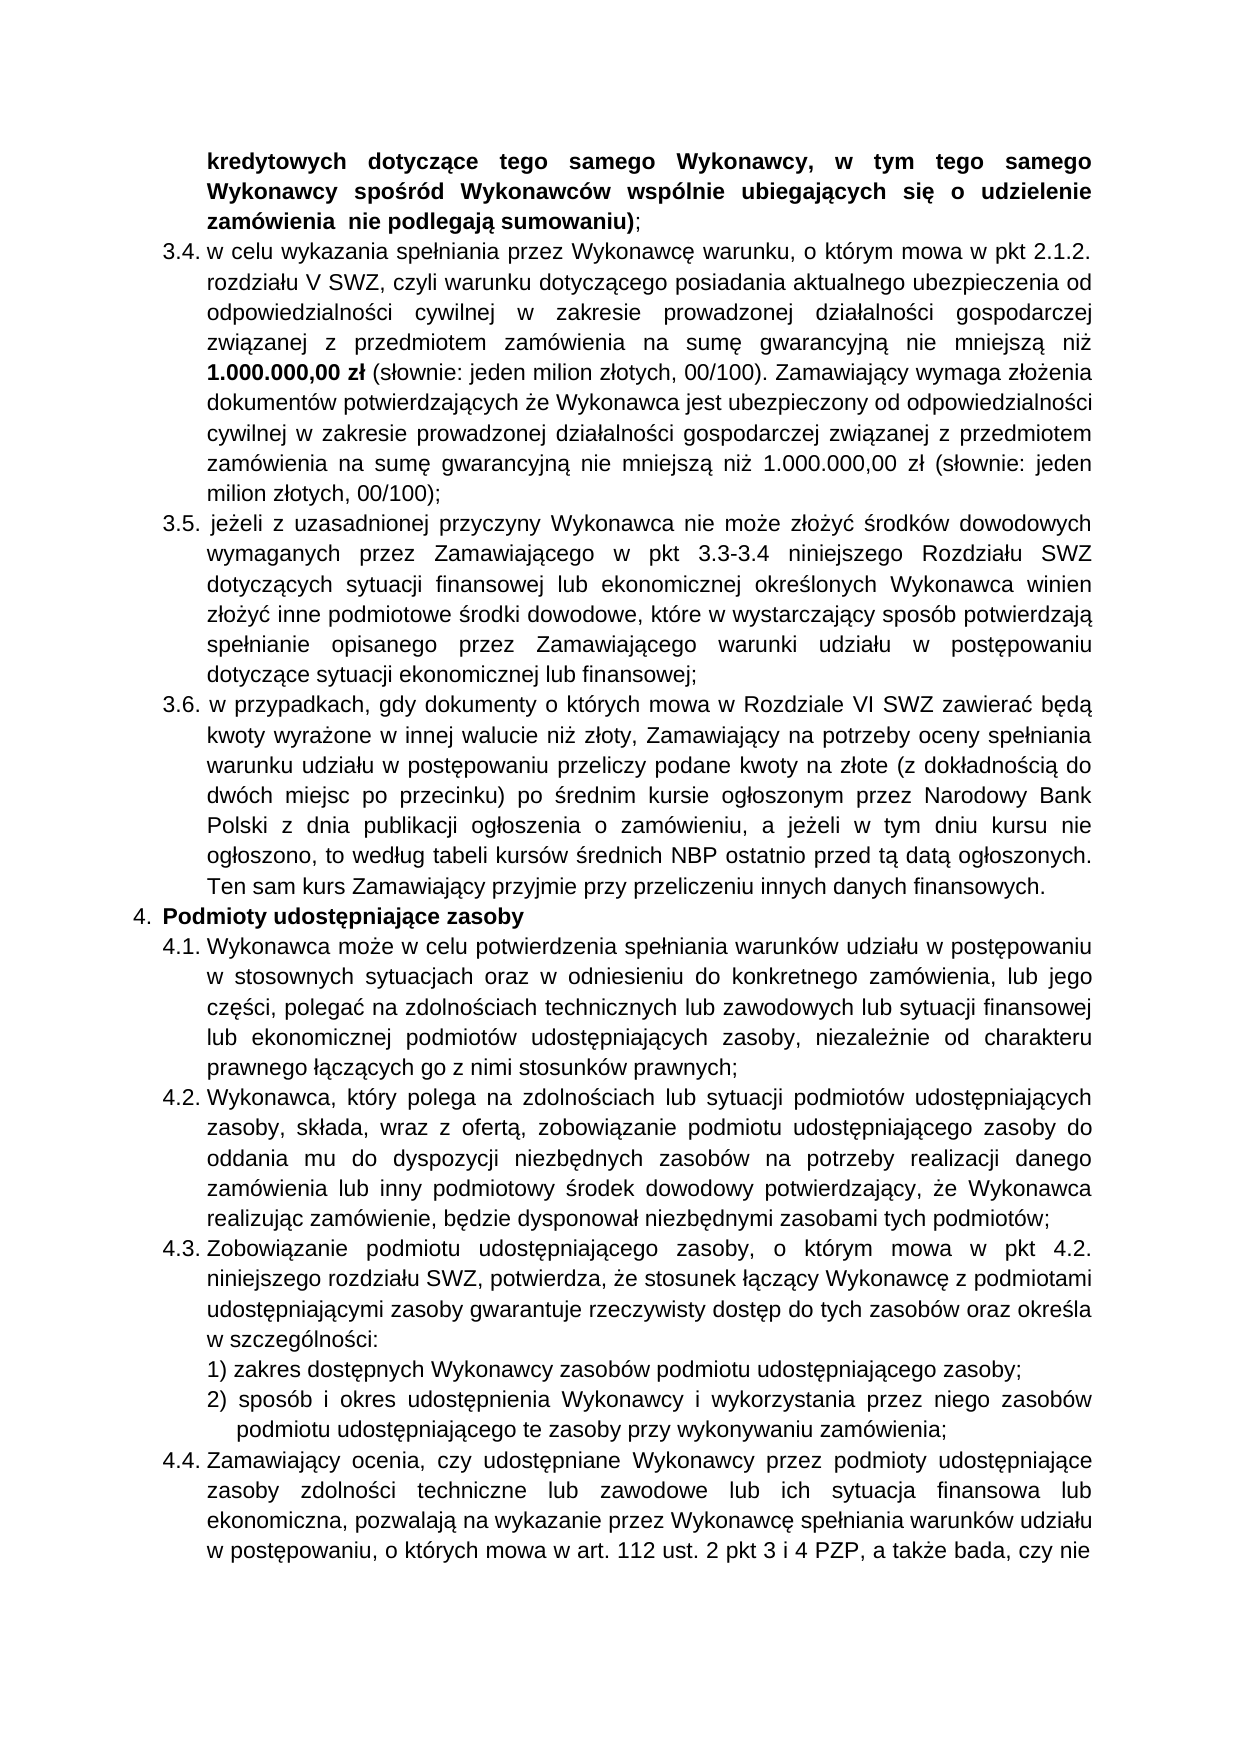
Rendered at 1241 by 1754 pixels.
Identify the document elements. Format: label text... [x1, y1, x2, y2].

list Zobowiązanie podmiotu udostępniającego zasoby, o którym mowa w pkt 4.2. niniejszego rozdziału SWZ, potwierdza, że stosunek łączący Wykonawcę z podmiotami udostępniającymi zasoby gwarantuje rzeczywisty dostęp do tych zasobów oraz określa w szczególności: [162, 1235, 1093, 1352]
list Wykonawca może w celu potwierdzenia spełniania warunków udziału w postępowaniu w stosownych sytuacjach oraz w odniesieniu do konkretnego zamówienia, lub jego części, polegać na zdolnościach technicznych lub zawodowych lub sytuacji finansowej lub ekonomicznej podmiotów udostępniających zasoby, niezależnie od charakteru prawnego łączących go z nimi stosunków prawnych; [162, 933, 1093, 1080]
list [162, 148, 1093, 234]
list w celu wykazania spełniania przez Wykonawcę warunku, o którym mowa w pkt 2.1.2. rozdziału V SWZ, czyli warunku dotyczącego posiadania aktualnego ubezpieczenia od odpowiedzialności cywilnej w zakresie prowadzonej działalności gospodarczej związanej z przedmiotem zamówienia na sumę gwarancyjną nie mniejszą niż 1.000.000,00 zł (słownie: jeden milion złotych, 00/100). Zamawiający wymaga złożenia dokumentów potwierdzających że Wykonawca jest ubezpieczony od odpowiedzialności cywilnej w zakresie prowadzonej działalności gospodarczej związanej z przedmiotem zamówienia na sumę gwarancyjną nie mniejszą niż 1.000.000,00 zł (słownie: jeden milion złotych, 00/100); [162, 238, 1093, 506]
list 2) sposób i okres udostępnienia Wykonawcy i wykorzystania przez niego zasobów podmiotu udostępniającego te zasoby przy wykonywaniu zamówienia; [207, 1386, 1093, 1443]
text 3.6. w przypadkach, gdy dokumenty o których mowa w Rozdziale VI SWZ zawierać będą kwoty wyrażone w innej walucie niż złoty, Zamawiający na potrzeby oceny spełniania warunku udziału w postępowaniu przeliczy podane kwoty na złote (z dokładnością do dwóch miejsc po przecinku) po średnim kursie ogłoszonym przez Narodowy Bank Polski z dnia publikacji ogłoszenia o zamówieniu, a jeżeli w tym dniu kursu nie ogłoszono, to według tabeli kursów średnich NBP ostatnio przed tą datą ogłoszonych. Ten sam kurs Zamawiający przyjmie przy przeliczeniu innych danych finansowych. [162, 691, 1093, 899]
list Podmioty udostępniające zasoby [133, 903, 1093, 929]
list Wykonawca, który polega na zdolnościach lub sytuacji podmiotów udostępniających zasoby, składa, wraz z ofertą, zobowiązanie podmiotu udostępniającego zasoby do oddania mu do dyspozycji niezbędnych zasobów na potrzeby realizacji danego zamówienia lub inny podmiotowy środek dowodowy potwierdzający, że Wykonawca realizując zamówienie, będzie dysponował niezbędnymi zasobami tych podmiotów; [162, 1084, 1093, 1231]
list 1) zakres dostępnych Wykonawcy zasobów podmiotu udostępniającego zasoby; [207, 1356, 1093, 1382]
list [162, 1447, 1093, 1563]
text 3.5. jeżeli z uzasadnionej przyczyny Wykonawca nie może złożyć środków dowodowych wymaganych przez Zamawiającego w pkt 3.3-3.4 niniejszego Rozdziału SWZ dotyczących sytuacji finansowej lub ekonomicznej określonych Wykonawca winien złożyć inne podmiotowe środki dowodowe, które w wystarczający sposób potwierdzają spełnianie opisanego przez Zamawiającego warunki udziału w postępowaniu dotyczące sytuacji ekonomicznej lub finansowej; [162, 510, 1093, 687]
